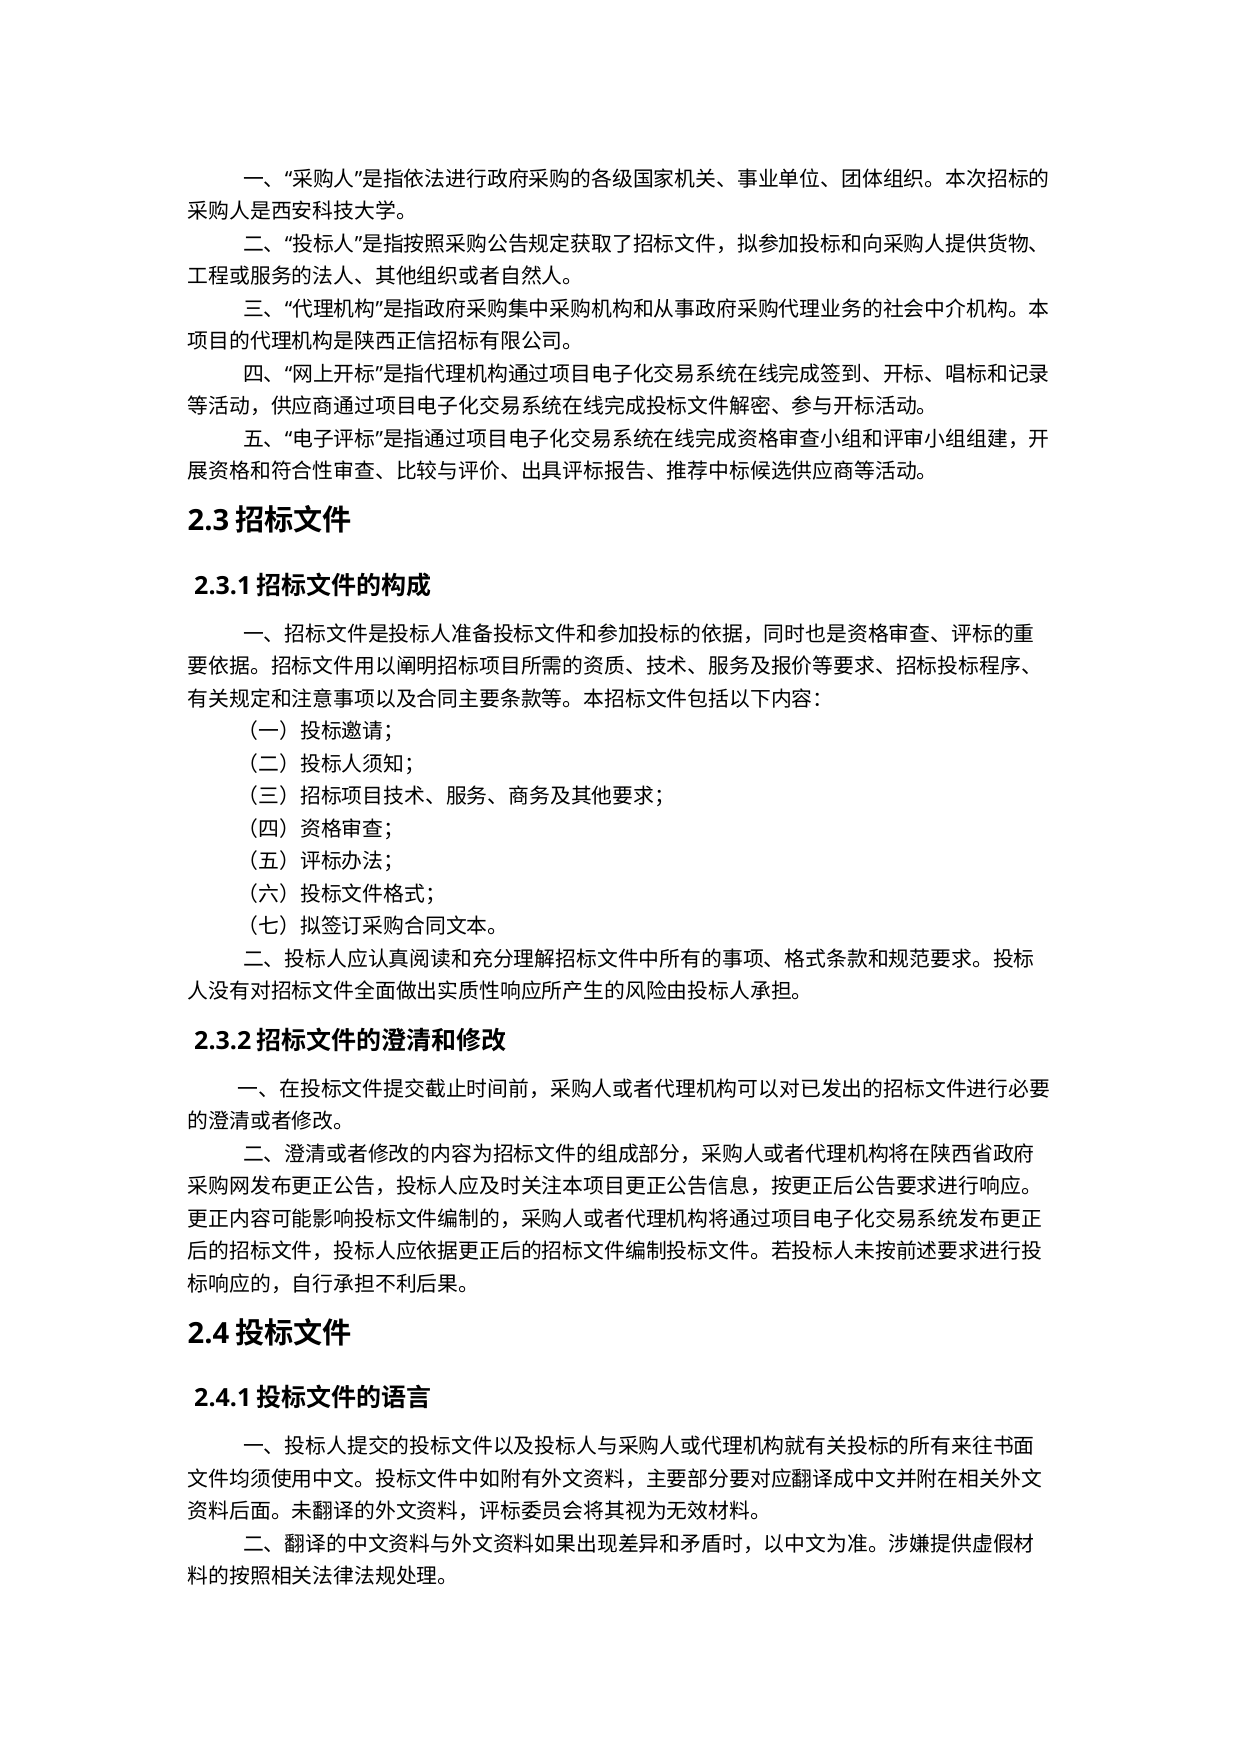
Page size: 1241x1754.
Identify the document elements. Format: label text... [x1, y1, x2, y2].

text 2.4.1投标文件的语言 [187, 1364, 1053, 1429]
text （四）资格审查； [187, 812, 1053, 844]
text 二、“投标人”是指按照采购公告规定获取了招标文件，拟参加投标和向采购人提供货物、工程或服务的法人、其他组织或者自然人。 [187, 227, 1053, 292]
text （一）投标邀请； [187, 714, 1053, 747]
text （三）招标项目技术、服务、商务及其他要求； [187, 779, 1053, 812]
text （五）评标办法； [187, 844, 1053, 877]
text 三、“代理机构”是指政府采购集中采购机构和从事政府采购代理业务的社会中介机构。本项目的代理机构是陕西正信招标有限公司。 [187, 292, 1053, 357]
text 一、招标文件是投标人准备投标文件和参加投标的依据，同时也是资格审查、评标的重要依据。招标文件用以阐明招标项目所需的资质、技术、服务及报价等要求、招标投标程序、有关规定和注意事项以及合同主要条款等。本招标文件包括以下内容： [187, 617, 1053, 714]
text 2.3.1招标文件的构成 [187, 552, 1053, 617]
text 一、投标人提交的投标文件以及投标人与采购人或代理机构就有关投标的所有来往书面文件均须使用中文。投标文件中如附有外文资料，主要部分要对应翻译成中文并附在相关外文资料后面。未翻译的外文资料，评标委员会将其视为无效材料。 [187, 1429, 1053, 1527]
text （七）拟签订采购合同文本。 [187, 909, 1053, 942]
text 2.4投标文件 [187, 1299, 1053, 1364]
text 一、“采购人”是指依法进行政府采购的各级国家机关、事业单位、团体组织。本次招标的采购人是西安科技大学。 [187, 162, 1053, 227]
text 2.3招标文件 [187, 487, 1053, 552]
text 四、“网上开标”是指代理机构通过项目电子化交易系统在线完成签到、开标、唱标和记录等活动，供应商通过项目电子化交易系统在线完成投标文件解密、参与开标活动。 [187, 357, 1053, 422]
text （六）投标文件格式； [187, 877, 1053, 909]
text （二）投标人须知； [187, 747, 1053, 779]
text 二、澄清或者修改的内容为招标文件的组成部分，采购人或者代理机构将在陕西省政府采购网发布更正公告，投标人应及时关注本项目更正公告信息，按更正后公告要求进行响应。更正内容可能影响投标文件编制的，采购人或者代理机构将通过项目电子化交易系统发布更正后的招标文件，投标人应依据更正后的招标文件编制投标文件。若投标人未按前述要求进行投标响应的，自行承担不利后果。 [187, 1137, 1053, 1299]
text 五、“电子评标”是指通过项目电子化交易系统在线完成资格审查小组和评审小组组建，开展资格和符合性审查、比较与评价、出具评标报告、推荐中标候选供应商等活动。 [187, 422, 1053, 487]
text 二、投标人应认真阅读和充分理解招标文件中所有的事项、格式条款和规范要求。投标人没有对招标文件全面做出实质性响应所产生的风险由投标人承担。 [187, 942, 1053, 1007]
text 2.3.2招标文件的澄清和修改 [187, 1007, 1053, 1072]
text 二、翻译的中文资料与外文资料如果出现差异和矛盾时，以中文为准。涉嫌提供虚假材料的按照相关法律法规处理。 [187, 1527, 1053, 1592]
text 一、在投标文件提交截止时间前，采购人或者代理机构可以对已发出的招标文件进行必要的澄清或者修改。 [187, 1072, 1053, 1137]
